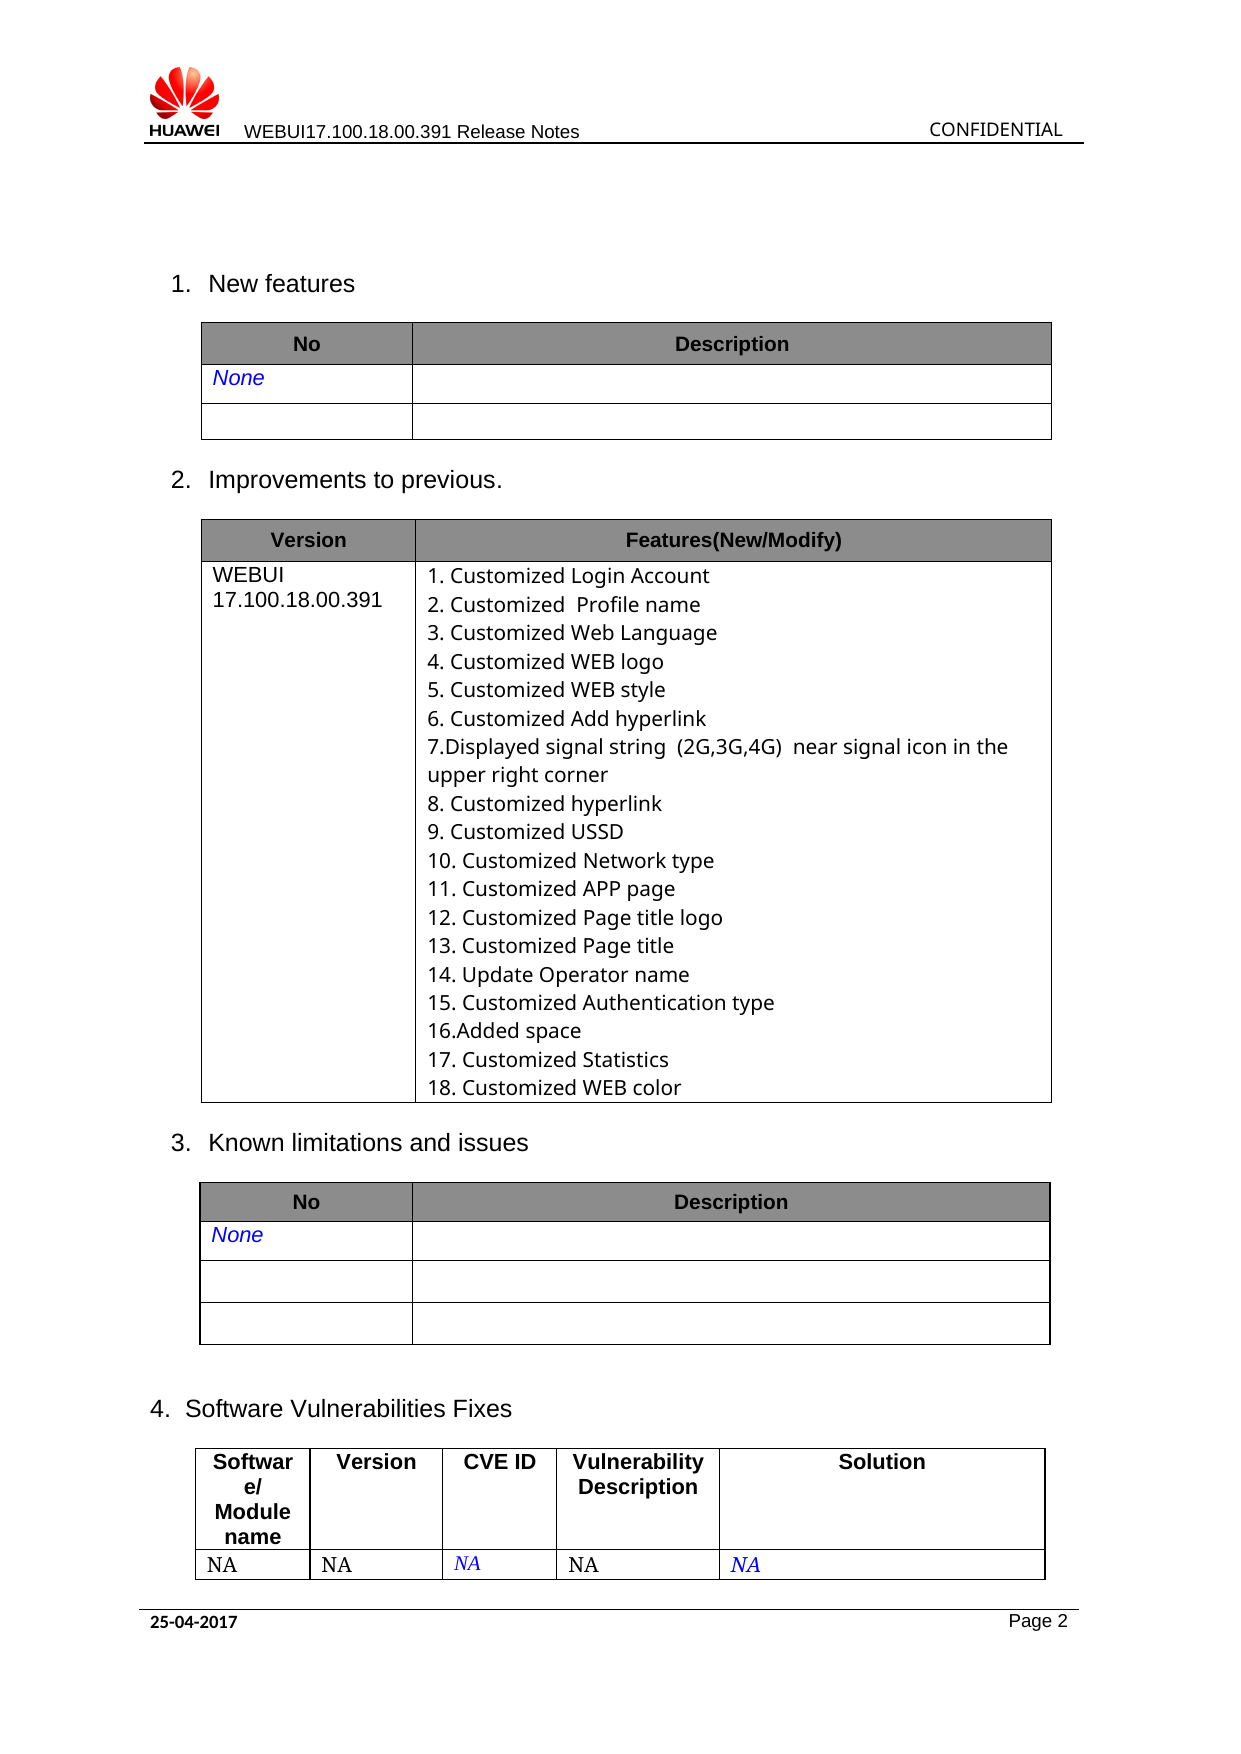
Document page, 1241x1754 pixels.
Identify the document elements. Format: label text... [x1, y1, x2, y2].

table_header Vulnerability Description [557, 1449, 719, 1549]
table_cell None [201, 1222, 412, 1260]
table_header Description [413, 323, 1051, 364]
table_header No [201, 1183, 412, 1221]
table_header Solution [720, 1449, 1044, 1549]
table_cell [413, 1303, 1049, 1344]
table_header No [202, 323, 412, 364]
table_header Description [413, 1183, 1049, 1221]
table_cell [413, 1261, 1049, 1302]
subtitle Known limitations and issues [171, 1128, 1090, 1157]
picture [150, 67, 219, 136]
table_cell [202, 404, 412, 439]
subtitle New features [171, 268, 1090, 297]
table_cell [413, 404, 1051, 439]
table_cell NA [196, 1550, 309, 1579]
table_cell [201, 1261, 412, 1302]
table_header Version [202, 520, 415, 561]
table_cell [201, 1303, 412, 1344]
table_header Version [311, 1449, 442, 1549]
table_cell WEBUI 17.100.18.00.391 [202, 562, 415, 1102]
table_cell NA [311, 1550, 442, 1579]
table_cell NA [557, 1550, 719, 1579]
table_cell 1. Customized Login Account 2. Customized Profile name 3. Customized Web Language 4. Customized WEB logo 5. Customized WEB style 6. Customized Add hyperlink 7.Displayed signal string (2G,3G,4G) near signal icon in the upper right corner 8. Customized hyperlink 9. Customized USSD 10. Customized Network type 11. Customized APP page 12. Customized Page title logo 13. Customized Page title 14. Update Operator name 15. Customized Authentication type 16.Added space 17. Customized Statistics 18. Customized WEB color [416, 562, 1051, 1102]
table_header CVE ID [443, 1449, 556, 1549]
table_cell [413, 365, 1051, 403]
subtitle 4. Software Vulnerabilities Fixes [150, 1394, 1090, 1422]
table_cell [413, 1222, 1049, 1260]
table_cell NA [720, 1550, 1044, 1579]
table_cell None [202, 365, 412, 403]
table_header Software/Module name [196, 1449, 309, 1549]
table_cell NA [443, 1550, 556, 1579]
table_header Features(New/Modify) [416, 520, 1051, 561]
subtitle Improvements to previous. [171, 465, 1090, 494]
